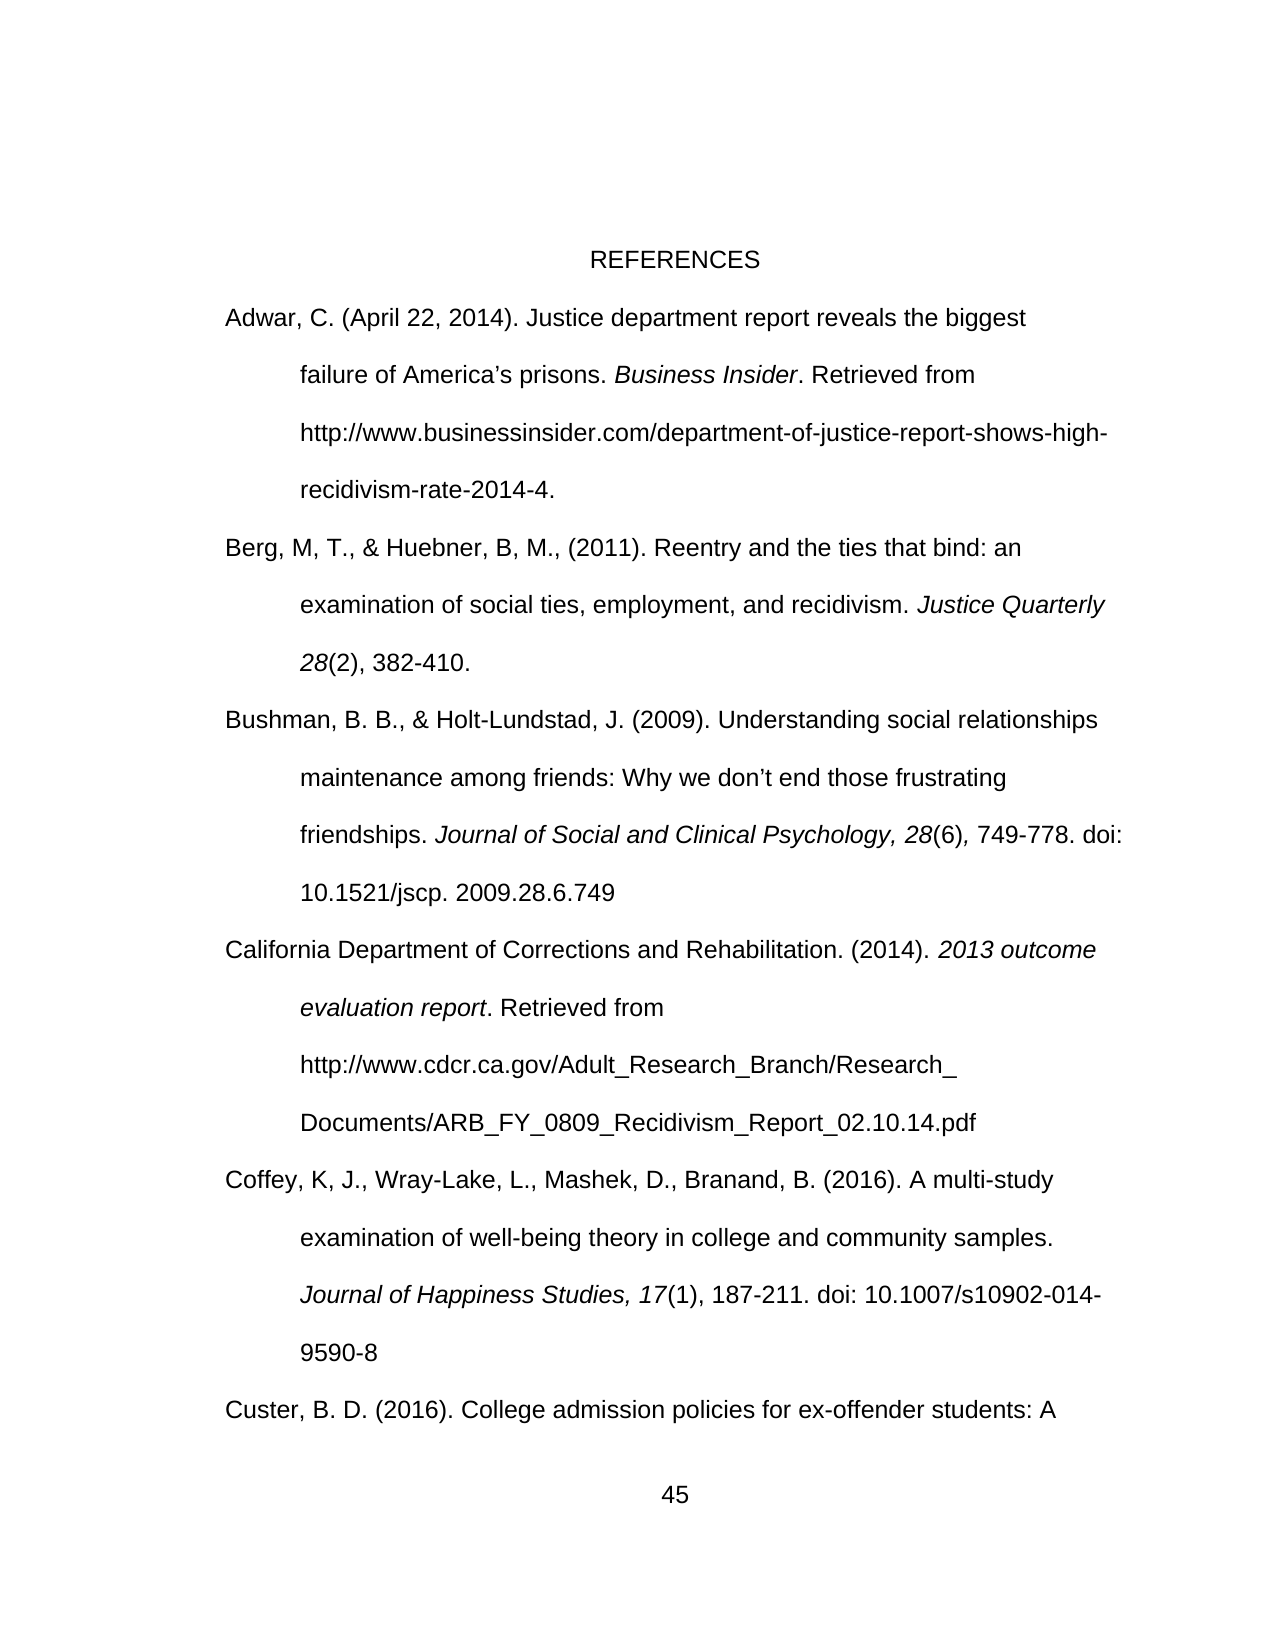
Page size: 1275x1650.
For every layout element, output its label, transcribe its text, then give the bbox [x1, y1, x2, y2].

text failure of America’s prisons. Business Insider. Retrieved from [225, 360, 1125, 389]
text Custer, B. D. (2016). College admission policies for ex-offender students: A [225, 1395, 1125, 1424]
text http://www.businessinsider.com/department-of-justice-report-shows-high-recidivism-rate-2014-4. [225, 417, 1125, 504]
text examination of well-being theory in college and community samples. Journal of Happiness Studies, 17(1), 187-211. doi: 10.1007/s10902-014-9590-8 [300, 1222, 1125, 1366]
text California Department of Corrections and Rehabilitation. (2014). 2013 outcome evaluation report. Retrieved from http://www.cdcr.ca.gov/Adult_Research_Branch/Research_ Documents/ARB_FY_0809_Recidivism_Report_02.10.14.pdf [225, 935, 1125, 1136]
text Berg, M, T., & Huebner, B, M., (2011). Reentry and the ties that bind: an examination of social ties, employment, and recidivism. Justice Quarterly 28(2), 382-410. [225, 532, 1125, 676]
text Adwar, C. (April 22, 2014). Justice department report reveals the biggest [225, 302, 1125, 331]
title REFERENCES [225, 245, 1125, 274]
text Coffey, K, J., Wray-Lake, L., Mashek, D., Branand, B. (2016). A multi-study [225, 1165, 1125, 1194]
text maintenance among friends: Why we don’t end those frustrating friendships. Journal of Social and Clinical Psychology, 28(6), 749-778. doi: 10.1521/jscp. 2009.28.6.749 [300, 762, 1125, 906]
text Bushman, B. B., & Holt-Lundstad, J. (2009). Understanding social relationships [225, 705, 1125, 734]
